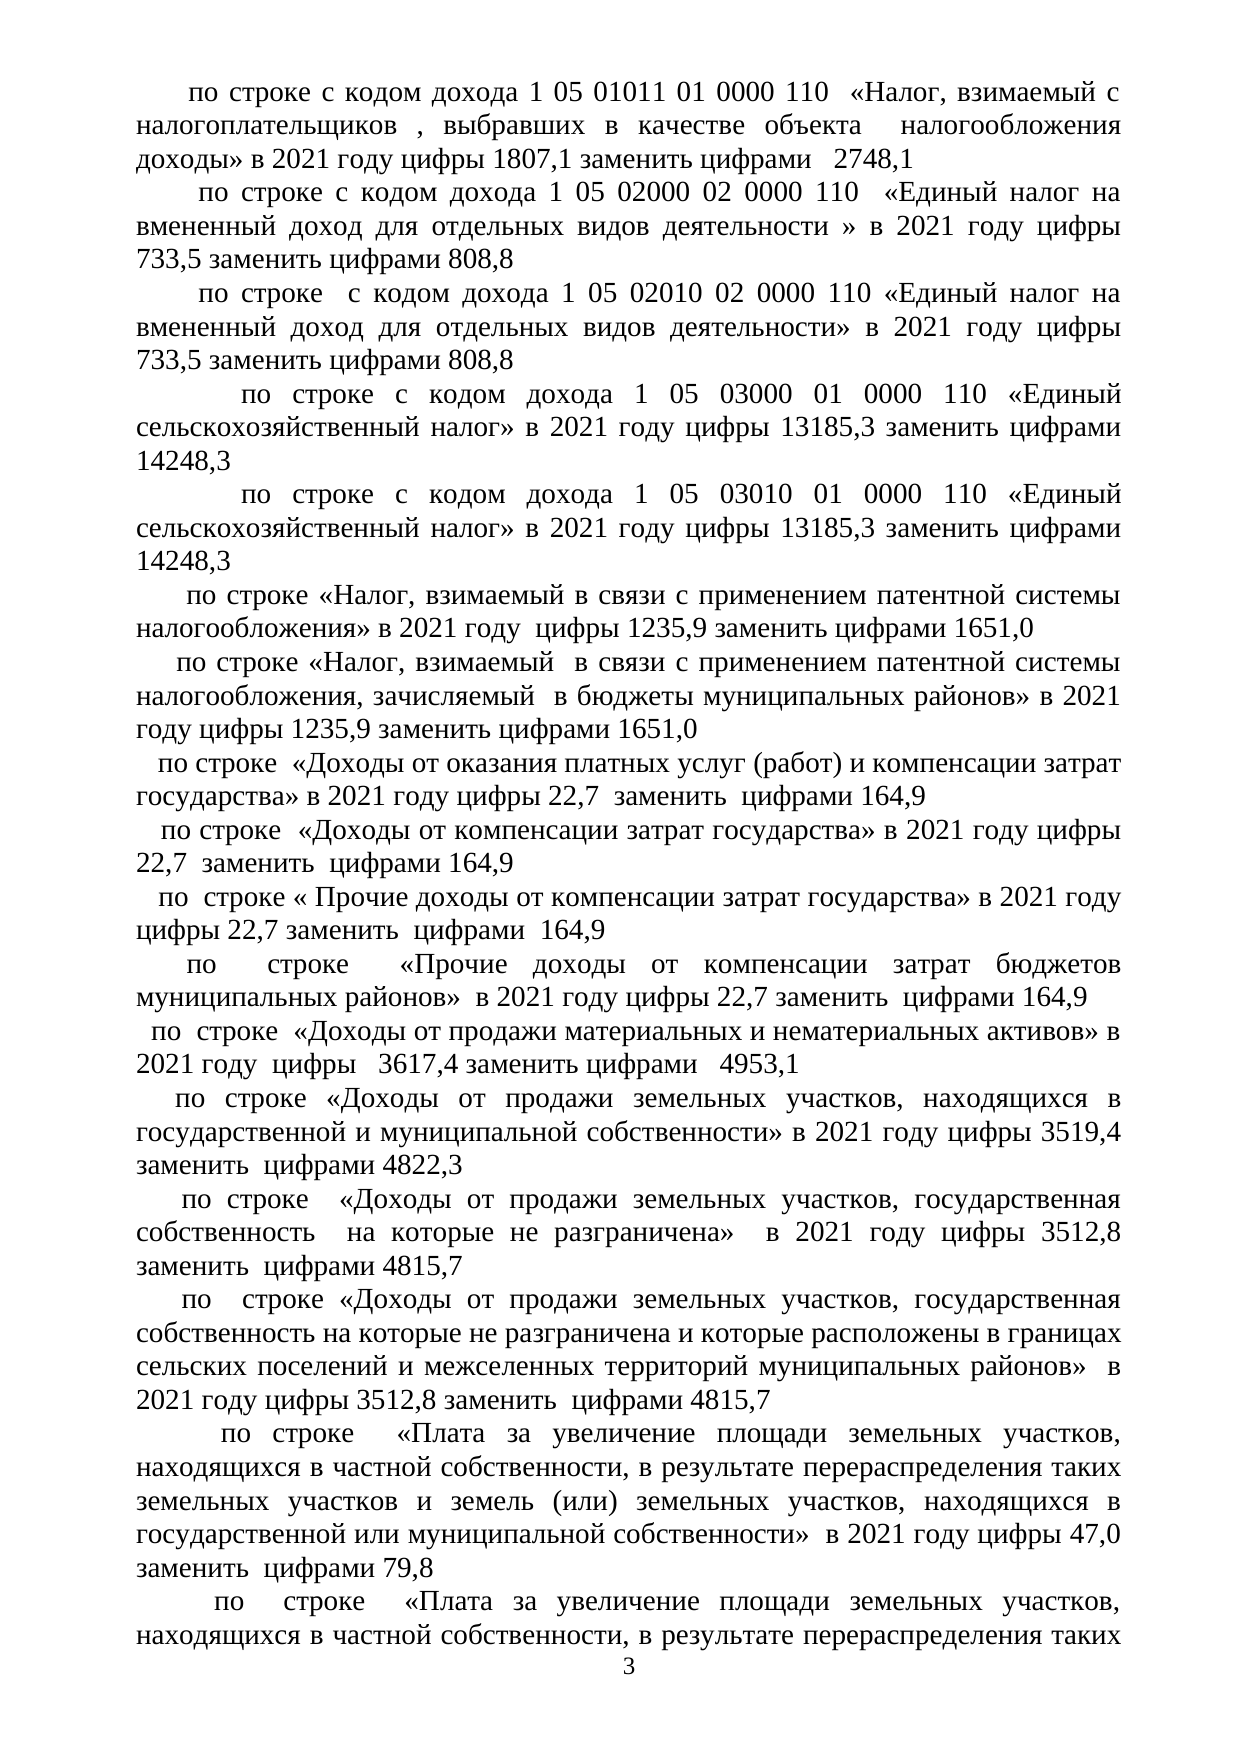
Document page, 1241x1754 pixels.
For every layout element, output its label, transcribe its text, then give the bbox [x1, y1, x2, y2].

text по строке «Доходы от продажи материальных и нематериальных активов» в 2021 году цифры 3617,4 заменить цифрами 4953,1 [136, 1013, 1122, 1080]
text по строке «Доходы от продажи земельных участков, находящихся в государственной и муниципальной собственности» в 2021 году цифры 3519,4 заменить цифрами 4822,3 [136, 1080, 1122, 1181]
text по строке «Доходы от компенсации затрат государства» в 2021 году цифры 22,7 заменить цифрами 164,9 [136, 812, 1122, 879]
text по строке с кодом дохода 1 05 03000 01 0000 110 «Единый сельскохозяйственный налог» в 2021 году цифры 13185,3 заменить цифрами 14248,3 [136, 376, 1122, 476]
text по строке «Налог, взимаемый в связи с применением патентной системы налогообложения, зачисляемый в бюджеты муниципальных районов» в 2021 году цифры 1235,9 заменить цифрами 1651,0 [136, 644, 1122, 745]
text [136, 1583, 1122, 1650]
text по строке с кодом дохода 1 05 03010 01 0000 110 «Единый сельскохозяйственный налог» в 2021 году цифры 13185,3 заменить цифрами 14248,3 [136, 476, 1122, 577]
text по строке с кодом дохода 1 05 02010 02 0000 110 «Единый налог на вмененный доход для отдельных видов деятельности» в 2021 году цифры 733,5 заменить цифрами 808,8 [136, 275, 1122, 376]
text по строке «Плата за увеличение площади земельных участков, находящихся в частной собственности, в результате перераспределения таких земельных участков и земель (или) земельных участков, находящихся в государственной или муниципальной собственности» в 2021 году цифры 47,0 заменить цифрами 79,8 [136, 1416, 1122, 1583]
text по строке с кодом дохода 1 05 01011 01 0000 110 «Налог, взимаемый с налогоплательщиков , выбравших в качестве объекта налогообложения доходы» в 2021 году цифры 1807,1 заменить цифрами 2748,1 [136, 74, 1122, 174]
text по строке «Прочие доходы от компенсации затрат бюджетов муниципальных районов» в 2021 году цифры 22,7 заменить цифрами 164,9 [136, 946, 1122, 1013]
text по строке «Доходы от оказания платных услуг (работ) и компенсации затрат государства» в 2021 году цифры 22,7 заменить цифрами 164,9 [136, 745, 1122, 812]
text по строке «Доходы от продажи земельных участков, государственная собственность на которые не разграничена и которые расположены в границах сельских поселений и межселенных территорий муниципальных районов» в 2021 году цифры 3512,8 заменить цифрами 4815,7 [136, 1281, 1122, 1416]
text по строке «Налог, взимаемый в связи с применением патентной системы налогообложения» в 2021 году цифры 1235,9 заменить цифрами 1651,0 [136, 577, 1122, 644]
text по строке «Доходы от продажи земельных участков, государственная собственность на которые не разграничена» в 2021 году цифры 3512,8 заменить цифрами 4815,7 [136, 1181, 1122, 1281]
text по строке « Прочие доходы от компенсации затрат государства» в 2021 году цифры 22,7 заменить цифрами 164,9 [136, 879, 1122, 946]
text по строке с кодом дохода 1 05 02000 02 0000 110 «Единый налог на вмененный доход для отдельных видов деятельности » в 2021 году цифры 733,5 заменить цифрами 808,8 [136, 174, 1122, 275]
